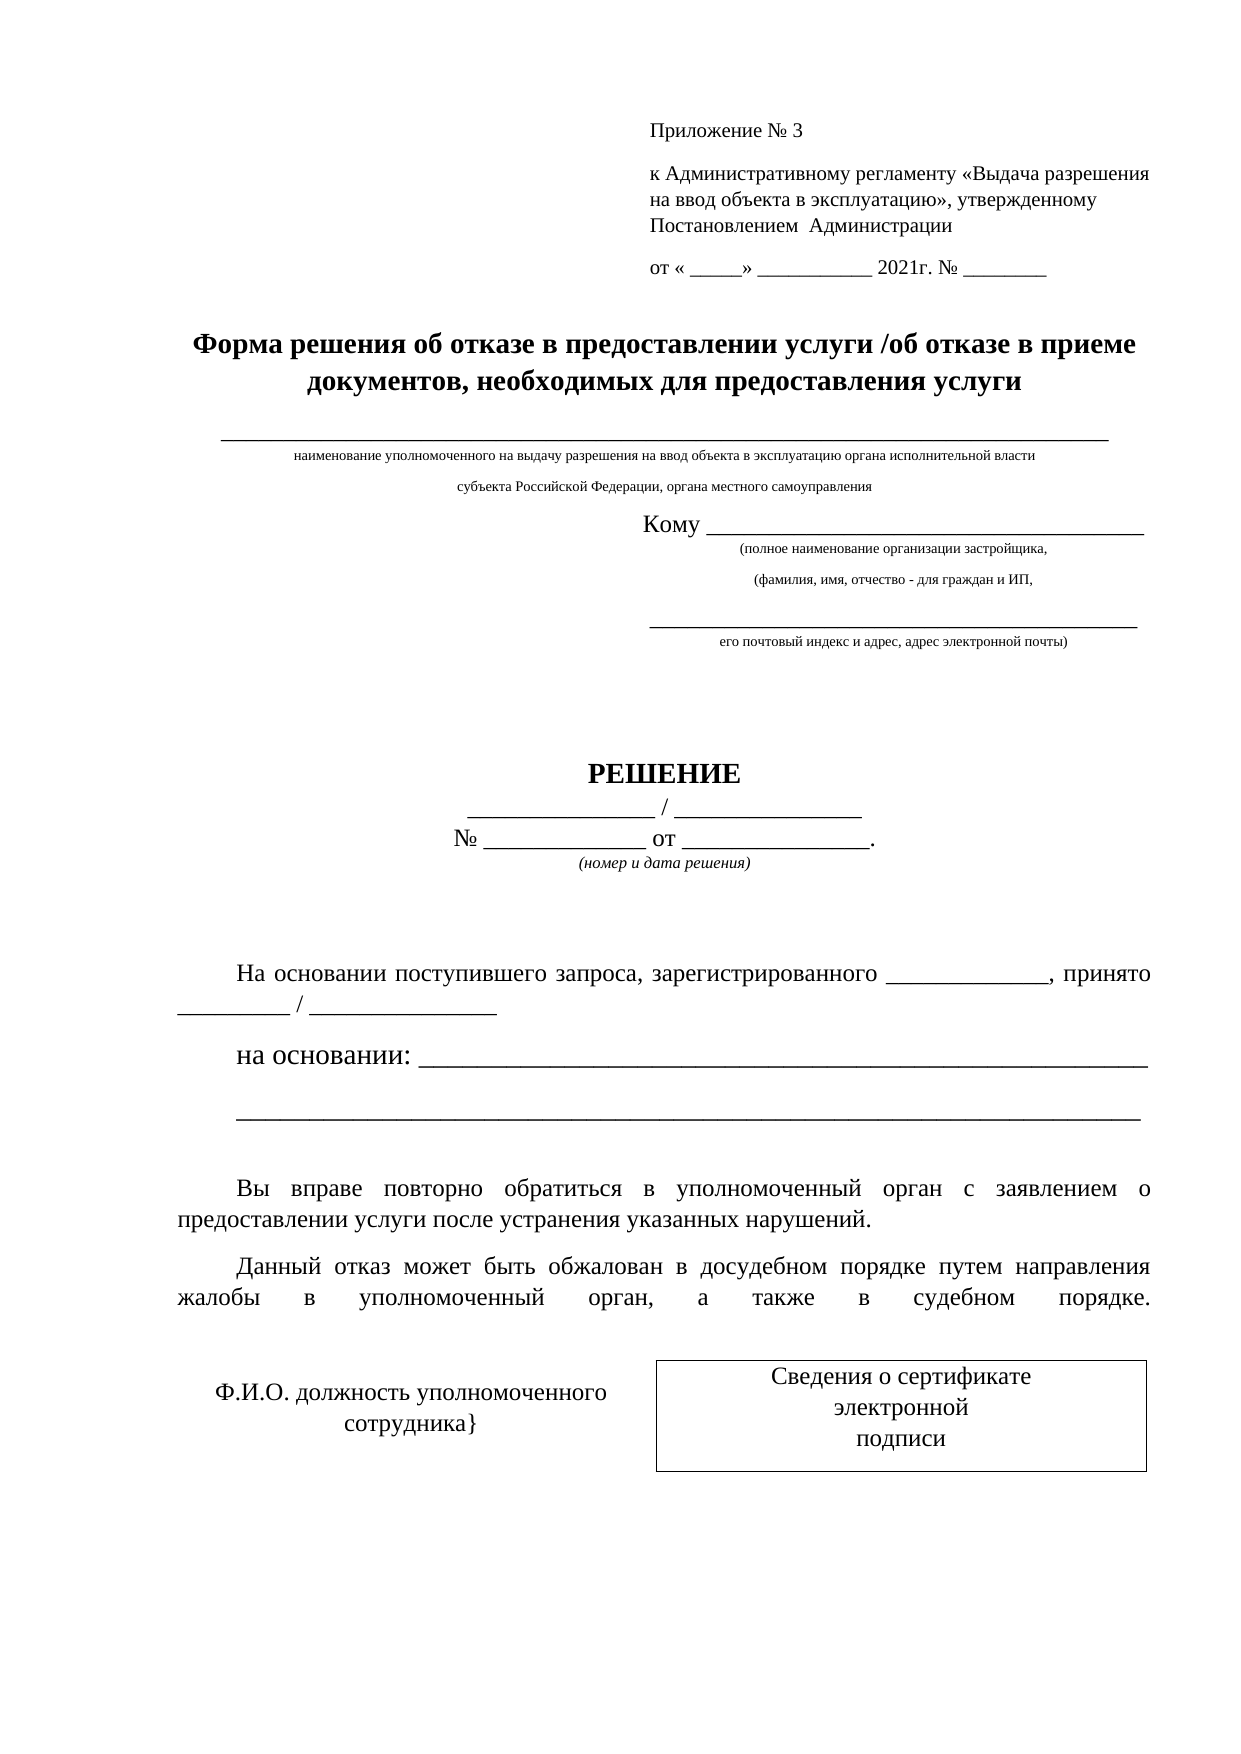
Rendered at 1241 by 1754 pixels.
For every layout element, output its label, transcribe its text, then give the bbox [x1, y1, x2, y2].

text Вы вправе повторно обратиться в уполномоченный орган с заявлением о предоставлении услуги после устранения указанных нарушений. [177, 1173, 1152, 1232]
text На основании поступившего запроса, зарегистрированного _____________, принято _________ / _______________ [177, 958, 1152, 1018]
text Приложение № 3 [649, 118, 1152, 142]
text Данный отказ может быть обжалован в досудебном порядке путем направления жалобы в уполномоченный орган, а также в судебном порядке. [177, 1251, 1152, 1341]
text Форма решения об отказе в предоставлении услуги /об отказе в приеме документов, необходимых для предоставления услуги [177, 327, 1152, 396]
text Кому ___________________________________ (полное наименование организации застройщика, (фамилия, имя, отчество - для граждан и ИП, _______________________________________ его почтовый индекс и адрес, адрес электронной почты) [635, 509, 1152, 662]
text РЕШЕНИЕ _______________ / _______________ № _____________ от _______________. (номер и дата решения) [177, 756, 1152, 872]
text _______________________________________________________________________ наименование уполномоченного на выдачу разрешения на ввод объекта в эксплуатацию органа исполнительной власти [177, 416, 1152, 475]
text от « _____» ___________ 2021г. № ________ [649, 255, 1152, 279]
table_header Сведения о сертификате электронной подписи [657, 1361, 1146, 1471]
text ______________________________________________________________ [177, 1090, 1152, 1154]
text субъекта Российской Федерации, органа местного самоуправления [177, 478, 1152, 506]
text к Административному регламенту «Выдача разрешения на ввод объекта в эксплуатацию», утвержденному Постановлением Администрации [649, 161, 1152, 237]
table_header Ф.И.О. должность уполномоченного сотрудника} [166, 1360, 656, 1471]
text на основании: __________________________________________________ [177, 1037, 1152, 1071]
